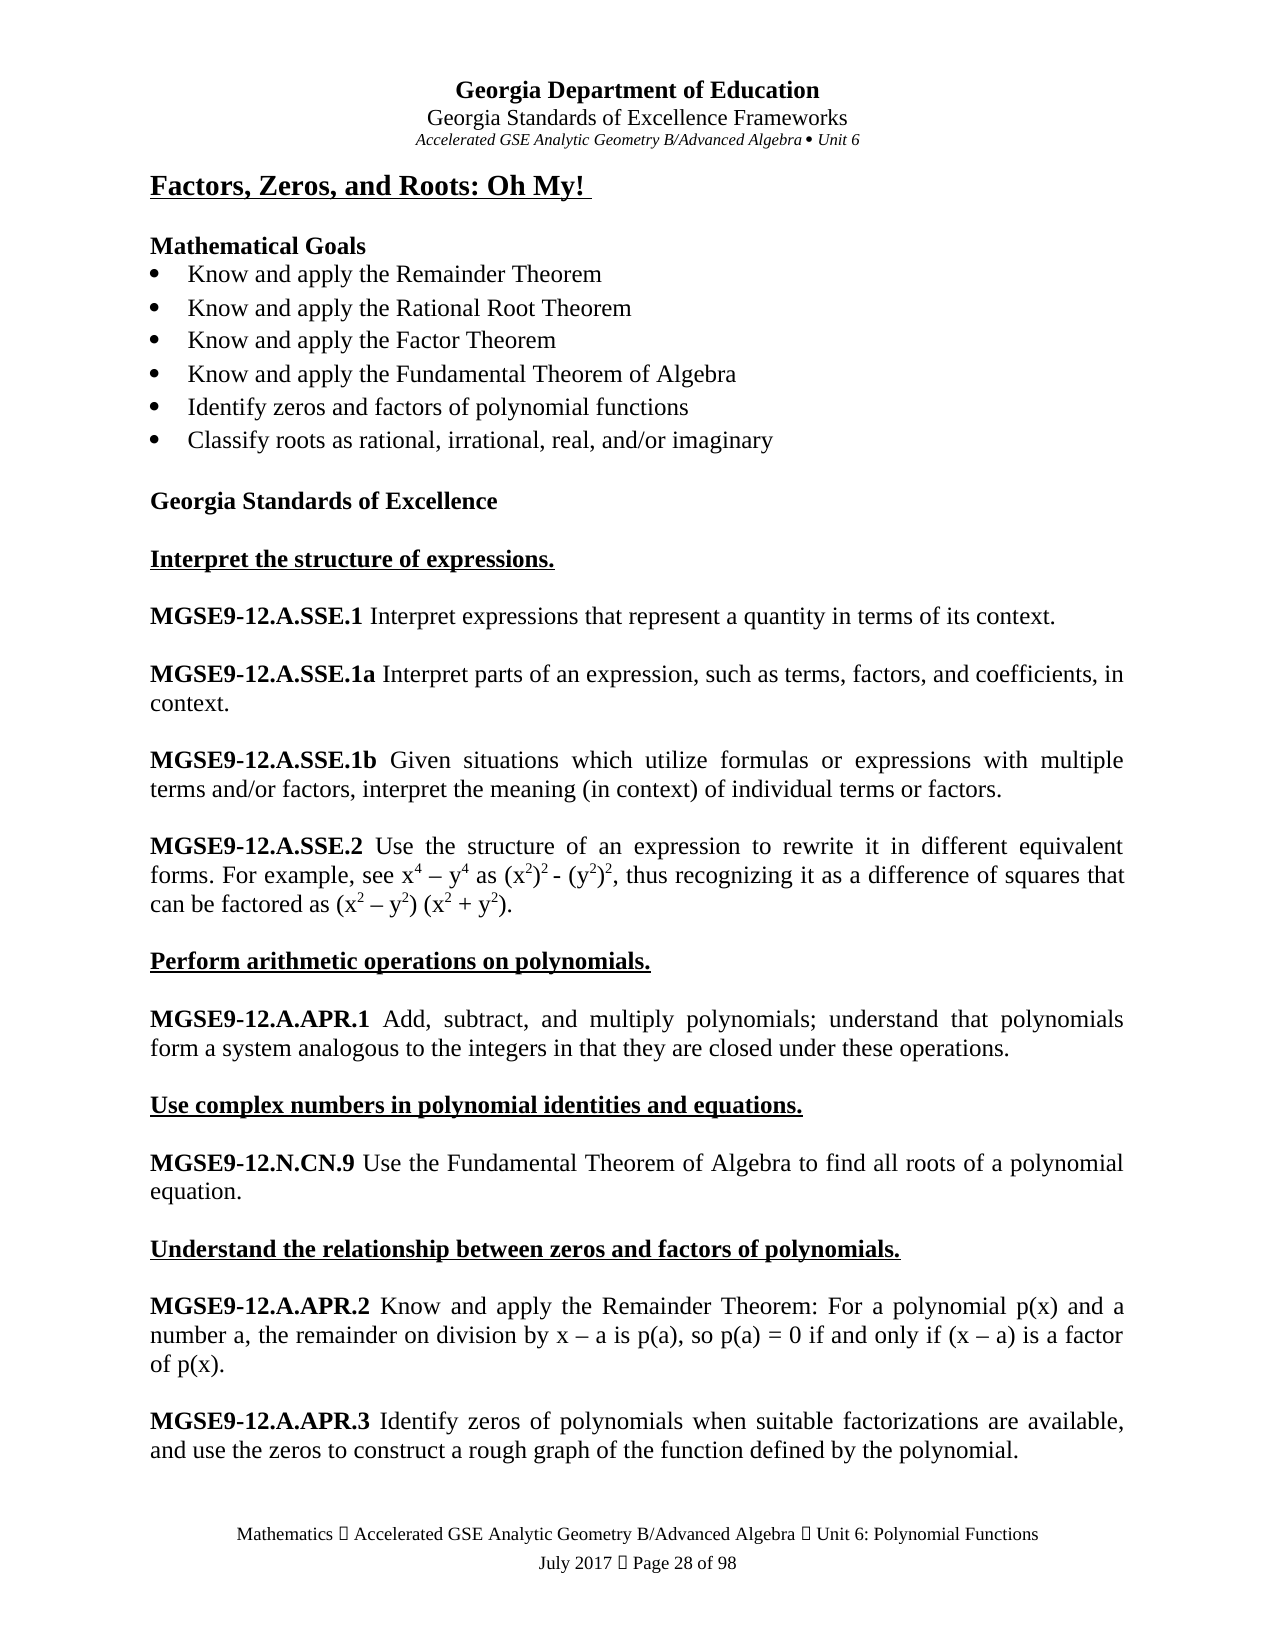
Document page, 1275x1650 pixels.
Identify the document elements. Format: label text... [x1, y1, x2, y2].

text MGSE9-12.A.APR.2 Know and apply the Remainder Theorem: For a polynomial p(x) and a number a, the remainder on division by x – a is p(a), so p(a) = 0 if and only if (x – a) is a factor of p(x). [150, 1291, 1125, 1378]
text Understand the relationship between zeros and factors of polynomials. [150, 1234, 1125, 1263]
text Georgia Standards of Excellence [150, 486, 1125, 515]
text Interpret the structure of expressions. [150, 544, 1125, 573]
list Know and apply the Rational Root Theorem [150, 293, 1125, 321]
list Know and apply the Fundamental Theorem of Algebra [150, 359, 1125, 387]
list Know and apply the Factor Theorem [150, 326, 1125, 354]
text MGSE9-12.A.SSE.2 Use the structure of an expression to rewrite it in different equivalent forms. For example, see x4 – y4 as (x2)2 - (y2)2, thus recognizing it as a difference of squares that can be factored as (x2 – y2) (x2 + y2). [150, 831, 1125, 918]
text Perform arithmetic operations on polynomials. [150, 946, 1125, 975]
list Identify zeros and factors of polynomial functions [150, 392, 1125, 420]
text MGSE9-12.N.CN.9 Use the Fundamental Theorem of Algebra to find all roots of a polynomial equation. [150, 1148, 1125, 1205]
text MGSE9-12.A.SSE.1a Interpret parts of an expression, such as terms, factors, and coefficients, in context. [150, 659, 1125, 716]
list Classify roots as rational, irrational, real, and/or imaginary [150, 425, 1125, 453]
list Know and apply the Remainder Theorem [150, 259, 1125, 288]
text MGSE9-12.A.APR.1 Add, subtract, and multiply polynomials; understand that polynomials form a system analogous to the integers in that they are closed under these operations. [150, 1004, 1125, 1061]
text MGSE9-12.A.SSE.1b Given situations which utilize formulas or expressions with multiple terms and/or factors, interpret the meaning (in context) of individual terms or factors. [150, 745, 1125, 803]
text MGSE9-12.A.APR.3 Identify zeros of polynomials when suitable factorizations are available, and use the zeros to construct a rough graph of the function defined by the polynomial. [150, 1406, 1125, 1464]
text Mathematical Goals [150, 231, 1125, 259]
text Use complex numbers in polynomial identities and equations. [150, 1090, 1125, 1119]
text MGSE9-12.A.SSE.1 Interpret expressions that represent a quantity in terms of its context. [150, 601, 1125, 630]
subtitle Factors, Zeros, and Roots: Oh My! [150, 168, 1125, 202]
